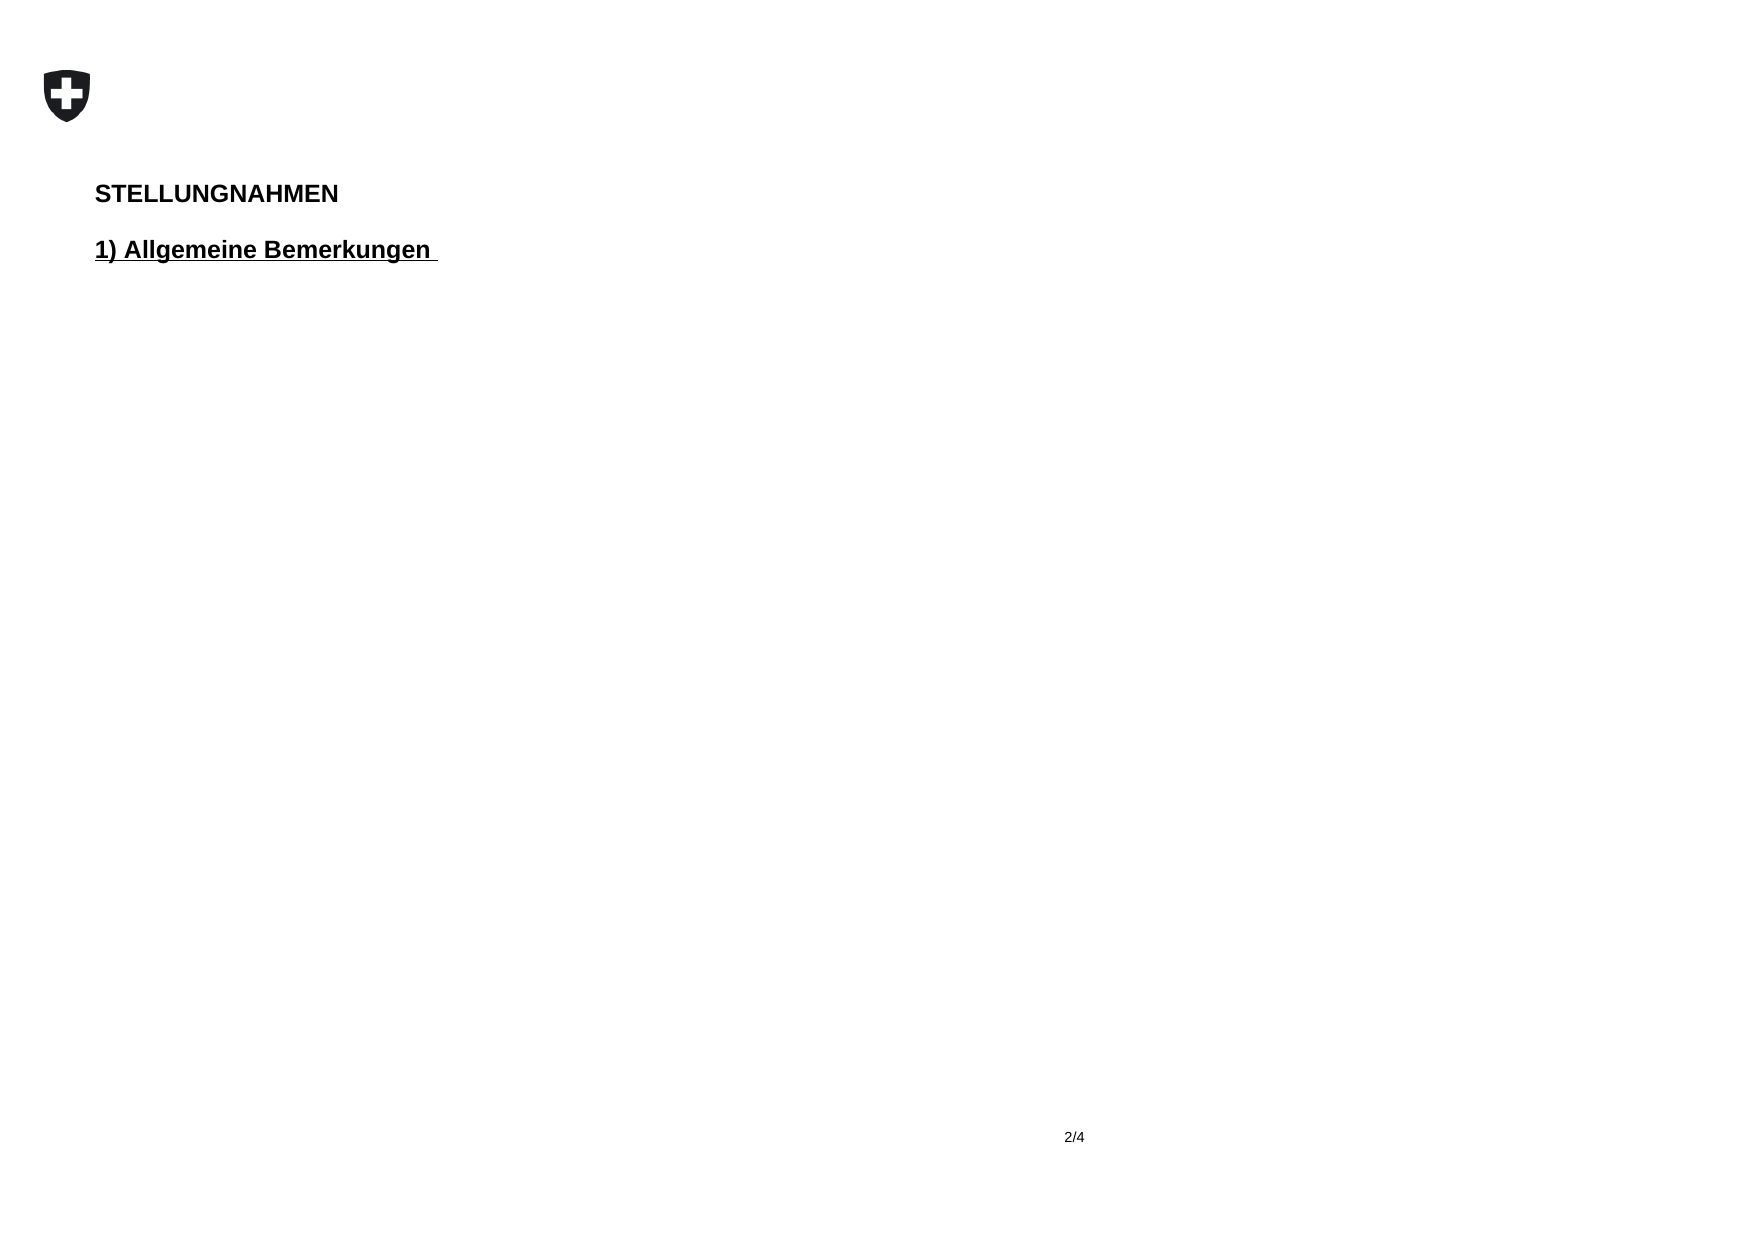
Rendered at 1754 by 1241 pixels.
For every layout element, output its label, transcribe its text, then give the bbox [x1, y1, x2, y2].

text STELLUNGNAHMEN [94, 179, 1636, 208]
picture [43, 70, 91, 123]
text 1) Allgemeine Bemerkungen [94, 236, 1636, 263]
